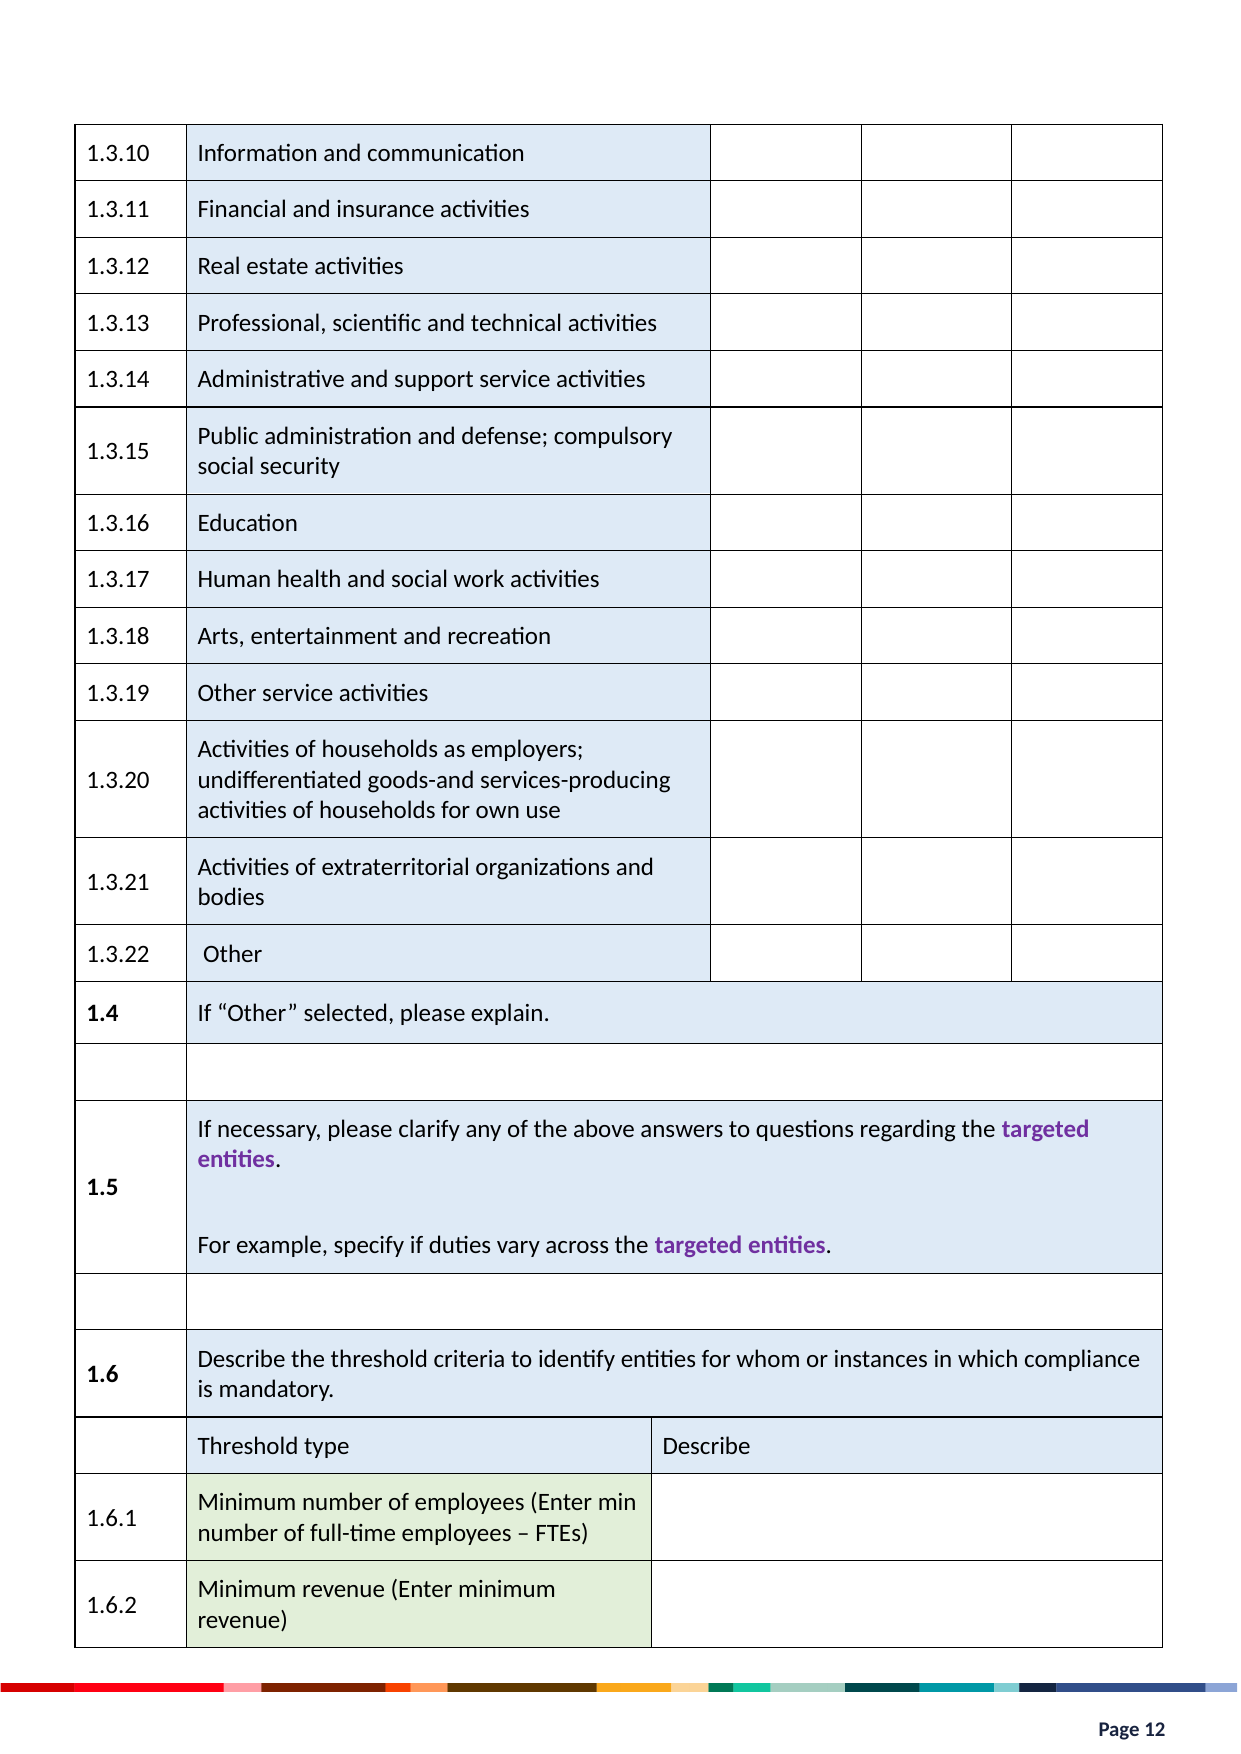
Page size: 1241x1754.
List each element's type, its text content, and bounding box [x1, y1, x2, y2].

table_cell [1012, 294, 1162, 350]
table_cell Administrative and support service activities [187, 351, 710, 406]
table_cell [862, 294, 1011, 350]
table_cell 1.3.15 [76, 408, 186, 493]
table_cell [711, 125, 861, 180]
table_cell [711, 351, 861, 406]
table_cell Other [187, 925, 710, 981]
table_cell [187, 1044, 1162, 1099]
table_cell [711, 551, 861, 607]
table_cell [711, 664, 861, 720]
table_cell [862, 721, 1011, 837]
table_cell [187, 1274, 1162, 1329]
table_cell [711, 294, 861, 350]
table_cell Minimum revenue (Enter minimum revenue) [187, 1561, 651, 1647]
table_cell [1012, 125, 1162, 180]
table_cell [76, 1274, 186, 1329]
table_cell 1.6.1 [76, 1474, 186, 1560]
table_cell Describe [652, 1418, 1162, 1473]
table_cell 1.3.10 [76, 125, 186, 180]
table_cell [1012, 238, 1162, 293]
table_cell 1.6.2 [76, 1561, 186, 1647]
table_cell 1.3.12 [76, 238, 186, 293]
table_cell [1012, 351, 1162, 406]
table_cell [711, 495, 861, 550]
table_cell [652, 1561, 1162, 1647]
table_cell 1.5 [76, 1101, 186, 1273]
table_cell Activities of households as employers; undifferentiated goods-and services-producing activities of households for own use [187, 721, 710, 837]
table_cell 1.3.16 [76, 495, 186, 550]
table_cell [711, 238, 861, 293]
table_cell [1012, 721, 1162, 837]
table_cell Describe the threshold criteria to identify entities for whom or instances in which compliance is mandatory. [187, 1330, 1162, 1416]
table_cell [711, 408, 861, 493]
table_cell [76, 1044, 186, 1099]
table_cell [1012, 181, 1162, 237]
table_cell Education [187, 495, 710, 550]
table_cell Professional, scientific and technical activities [187, 294, 710, 350]
table_cell Real estate activities [187, 238, 710, 293]
table_cell 1.3.13 [76, 294, 186, 350]
picture [0, 1683, 1236, 1692]
table_cell Activities of extraterritorial organizations and bodies [187, 838, 710, 924]
table_cell [862, 351, 1011, 406]
table_cell [1012, 408, 1162, 493]
table_cell [711, 838, 861, 924]
table_cell [862, 408, 1011, 493]
table_cell Minimum number of employees (Enter min number of full-time employees – FTEs) [187, 1474, 651, 1560]
table_cell 1.3.21 [76, 838, 186, 924]
table_cell Other service activities [187, 664, 710, 720]
table_cell [76, 1418, 186, 1473]
table_cell 1.3.11 [76, 181, 186, 237]
table_cell 1.3.14 [76, 351, 186, 406]
table_cell [1012, 925, 1162, 981]
table_cell Arts, entertainment and recreation [187, 608, 710, 663]
table_cell [1012, 495, 1162, 550]
table_cell 1.3.19 [76, 664, 186, 720]
table_cell [711, 721, 861, 837]
table_cell [1012, 551, 1162, 607]
table_cell Threshold type [187, 1418, 651, 1473]
table_cell [711, 925, 861, 981]
table_cell [862, 608, 1011, 663]
table_cell [1012, 608, 1162, 663]
table_cell 1.3.22 [76, 925, 186, 981]
table_cell 1.3.20 [76, 721, 186, 837]
table_cell [652, 1474, 1162, 1560]
table_cell [862, 495, 1011, 550]
table_cell Financial and insurance activities [187, 181, 710, 237]
table_cell [1012, 838, 1162, 924]
table_cell 1.6 [76, 1330, 186, 1416]
table_cell [862, 925, 1011, 981]
table_cell [862, 838, 1011, 924]
table_cell If “Other” selected, please explain. [187, 982, 1162, 1043]
table_cell [862, 664, 1011, 720]
table_cell [862, 238, 1011, 293]
table_cell Information and communication [187, 125, 710, 180]
table_cell Public administration and defense; compulsory social security [187, 408, 710, 493]
table_cell Human health and social work activities [187, 551, 710, 607]
table_cell [862, 551, 1011, 607]
table_cell 1.3.17 [76, 551, 186, 607]
table_cell [711, 608, 861, 663]
table_cell [711, 181, 861, 237]
table_cell 1.3.18 [76, 608, 186, 663]
table_cell [1012, 664, 1162, 720]
table_cell [862, 125, 1011, 180]
table_cell If necessary, please clarify any of the above answers to questions regarding the targeted entities. For example, specify if duties vary across the targeted entities. [187, 1101, 1162, 1273]
table_cell [862, 181, 1011, 237]
table_cell 1.4 [76, 982, 186, 1043]
